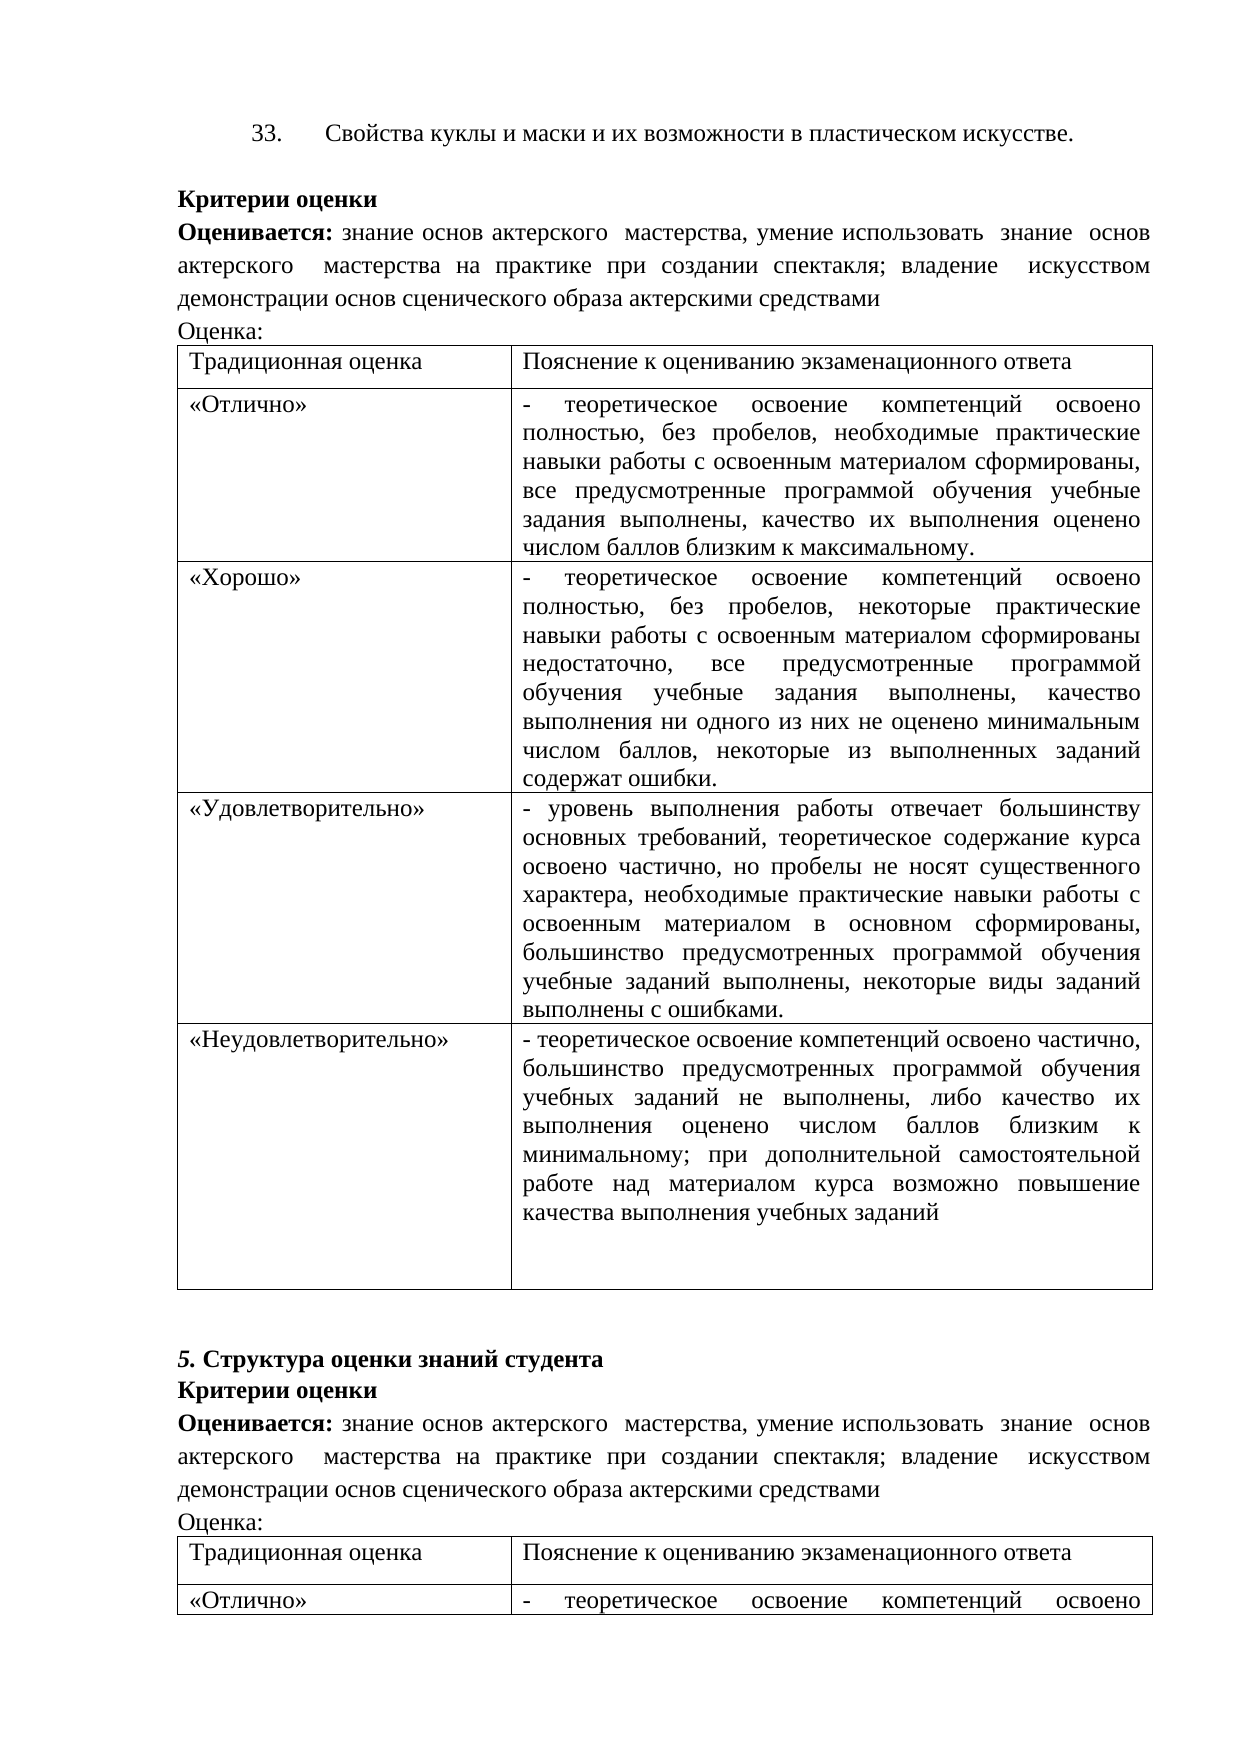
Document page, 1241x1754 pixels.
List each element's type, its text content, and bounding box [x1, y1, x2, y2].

table_cell «Неудовлетворительно» [178, 1024, 511, 1289]
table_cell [512, 1585, 1152, 1614]
text Оценка: [177, 316, 1152, 345]
text Критерии оценки [177, 1375, 1152, 1404]
text Оценка: [177, 1507, 1152, 1536]
table_cell «Отлично» [178, 389, 511, 561]
table_cell - теоретическое освоение компетенций освоено полностью, без пробелов, некоторые практические навыки работы с освоенным материалом сформированы недостаточно, все предусмотренные программой обучения учебные задания выполнены, качество выполнения ни одного из них не оценено минимальным числом баллов, некоторые из выполненных заданий содержат ошибки. [512, 562, 1152, 792]
subtitle 5. Структура оценки знаний студента [177, 1344, 1152, 1373]
table_cell «Хорошо» [178, 562, 511, 792]
table_cell «Отлично» [178, 1585, 511, 1614]
text Оценивается: знание основ актерского мастерства, умение использовать знание основ актерского мастерства на практике при создании спектакля; владение искусством демонстрации основ сценического образа актерскими средствами [177, 1408, 1152, 1503]
table_cell «Удовлетворительно» [178, 793, 511, 1023]
table_cell - уровень выполнения работы отвечает большинству основных требований, теоретическое содержание курса освоено частично, но пробелы не носят существенного характера, необходимые практические навыки работы с освоенным материалом в основном сформированы, большинство предусмотренных программой обучения учебные заданий выполнены, некоторые виды заданий выполнены с ошибками. [512, 793, 1152, 1023]
text Критерии оценки [177, 184, 1152, 213]
table_header Пояснение к оцениванию экзаменационного ответа [512, 1537, 1152, 1584]
table_header Традиционная оценка [178, 346, 511, 388]
table_header Пояснение к оцениванию экзаменационного ответа [512, 346, 1152, 388]
text 33. Свойства куклы и маски и их возможности в пластическом искусстве. [177, 118, 1152, 147]
table_cell - теоретическое освоение компетенций освоено частично, большинство предусмотренных программой обучения учебных заданий не выполнены, либо качество их выполнения оценено числом баллов близким к минимальному; при дополнительной самостоятельной работе над материалом курса возможно повышение качества выполнения учебных заданий [512, 1024, 1152, 1289]
text Оценивается: знание основ актерского мастерства, умение использовать знание основ актерского мастерства на практике при создании спектакля; владение искусством демонстрации основ сценического образа актерскими средствами [177, 217, 1152, 312]
table_header Традиционная оценка [178, 1537, 511, 1584]
